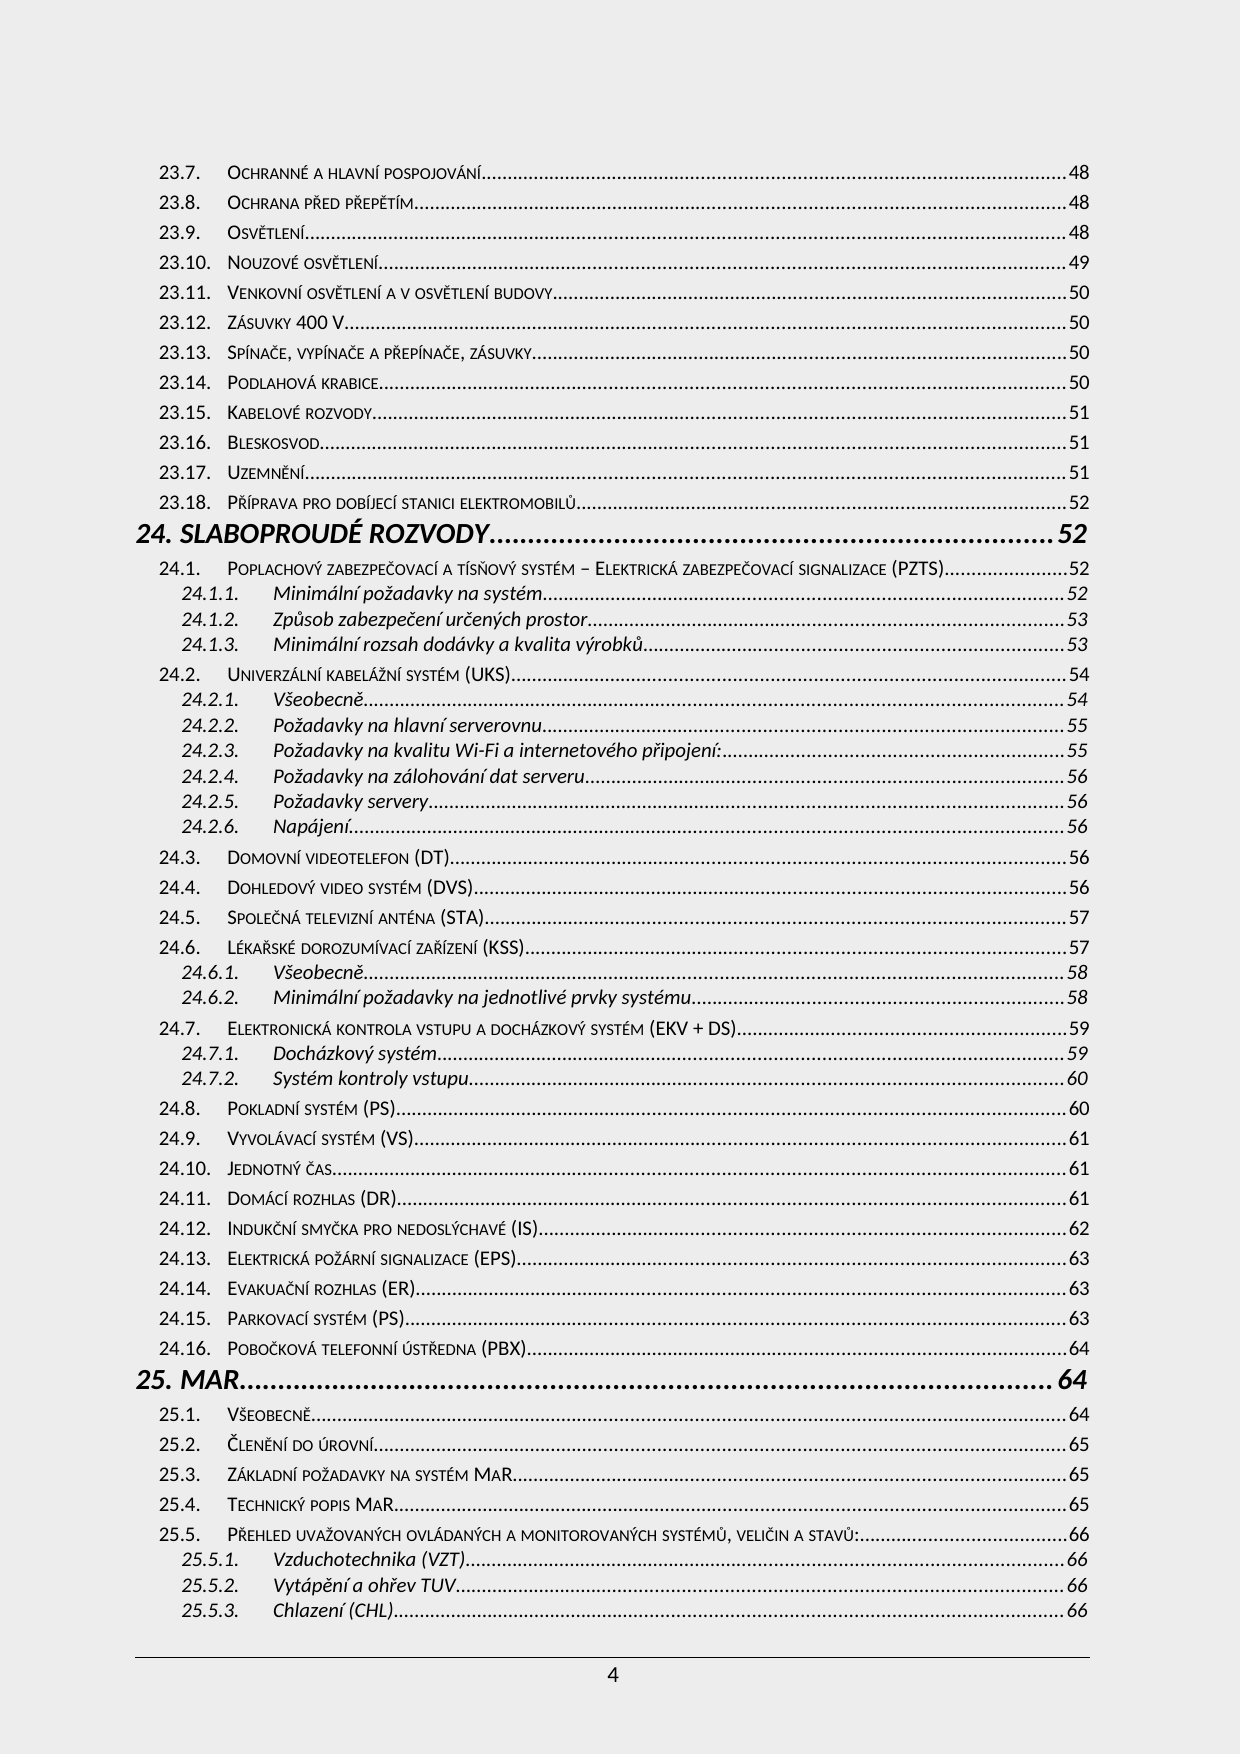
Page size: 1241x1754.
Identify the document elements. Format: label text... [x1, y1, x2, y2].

text 24.2. Univerzální kabelážní systém (UKS) 54 [158, 662, 1090, 687]
text 23.15. Kabelové rozvody 51 [158, 400, 1090, 425]
text 24.6.2. Minimální požadavky na jednotlivé prvky systému 58 [181, 984, 1090, 1010]
text 25.2. Členění do úrovní 65 [158, 1431, 1090, 1456]
text 24.7.2. Systém kontroly vstupu 60 [181, 1065, 1090, 1091]
text 24.6.1. Všeobecně 58 [181, 959, 1090, 984]
text 23.11. Venkovní osvětlení a v osvětlení budovy 50 [158, 280, 1090, 305]
text 24.2.3. Požadavky na kvalitu Wi-Fi a internetového připojení: 55 [181, 737, 1090, 763]
text 24.1.1. Minimální požadavky na systém 52 [181, 580, 1090, 606]
text 24.13. Elektrická požární signalizace (EPS) 63 [158, 1246, 1090, 1271]
text 23.18. Příprava pro dobíjecí stanici elektromobilů 52 [158, 490, 1090, 515]
text 24.7. Elektronická kontrola vstupu a docházkový systém (EKV + DS) 59 [158, 1015, 1090, 1040]
text 24.1. Poplachový zabezpečovací a tísňový systém – Elektrická zabezpečovací signalizace (PZTS) 52 [158, 555, 1090, 580]
text 25. MaR 64 [135, 1361, 1090, 1396]
text 24. Slaboproudé rozvody 52 [135, 515, 1090, 550]
text 24.2.5. Požadavky servery 56 [181, 788, 1090, 814]
text 24.11. Domácí rozhlas (DR) 61 [158, 1186, 1090, 1211]
text 24.14. Evakuační rozhlas (ER) 63 [158, 1276, 1090, 1301]
text 24.1.3. Minimální rozsah dodávky a kvalita výrobků 53 [181, 631, 1090, 657]
text 24.2.2. Požadavky na hlavní serverovnu 55 [181, 712, 1090, 737]
text 25.4. Technický popis MaR 65 [158, 1491, 1090, 1516]
text 24.7.1. Docházkový systém 59 [181, 1040, 1090, 1065]
text 24.6. Lékařské dorozumívací zařízení (KSS) 57 [158, 934, 1090, 959]
text 23.16. Bleskosvod 51 [158, 430, 1090, 455]
text 25.5.1. Vzduchotechnika (VZT) 66 [181, 1546, 1090, 1572]
text 24.16. Pobočková telefonní ústředna (PBX) 64 [158, 1336, 1090, 1361]
text 24.2.6. Napájení 56 [181, 814, 1090, 839]
text 25.5.2. Vytápění a ohřev TUV 66 [181, 1572, 1090, 1597]
text 24.9. Vyvolávací systém (VS) 61 [158, 1126, 1090, 1151]
text 23.17. Uzemnění 51 [158, 460, 1090, 485]
text 24.2.1. Všeobecně 54 [181, 687, 1090, 712]
text 25.5. Přehled uvažovaných ovládaných a monitorovaných systémů, veličin a stavů: 66 [158, 1521, 1090, 1546]
text 24.8. Pokladní systém (PS) 60 [158, 1096, 1090, 1121]
text 24.4. Dohledový video systém (DVS) 56 [158, 874, 1090, 899]
text 24.10. Jednotný čas 61 [158, 1156, 1090, 1181]
text 24.12. Indukční smyčka pro nedoslýchavé (IS) 62 [158, 1216, 1090, 1241]
text 23.10. Nouzové osvětlení 49 [158, 250, 1090, 275]
text 25.1. Všeobecně 64 [158, 1401, 1090, 1426]
text 23.12. Zásuvky 400 V 50 [158, 310, 1090, 335]
text 25.5.3. Chlazení (CHL) 66 [181, 1597, 1090, 1623]
text 24.15. Parkovací systém (PS) 63 [158, 1306, 1090, 1331]
text 25.3. Základní požadavky na systém MaR 65 [158, 1461, 1090, 1486]
text 23.8. Ochrana před přepětím 48 [158, 190, 1090, 215]
text 23.9. Osvětlení 48 [158, 220, 1090, 245]
text 23.14. Podlahová krabice 50 [158, 370, 1090, 395]
text 23.13. Spínače, vypínače a přepínače, zásuvky 50 [158, 340, 1090, 365]
text 24.1.2. Způsob zabezpečení určených prostor 53 [181, 606, 1090, 631]
text 24.5. Společná televizní anténa (STA) 57 [158, 904, 1090, 929]
text 24.3. Domovní videotelefon (DT) 56 [158, 844, 1090, 869]
text 23.7. Ochranné a hlavní pospojování 48 [158, 160, 1090, 185]
text 24.2.4. Požadavky na zálohování dat serveru 56 [181, 763, 1090, 788]
